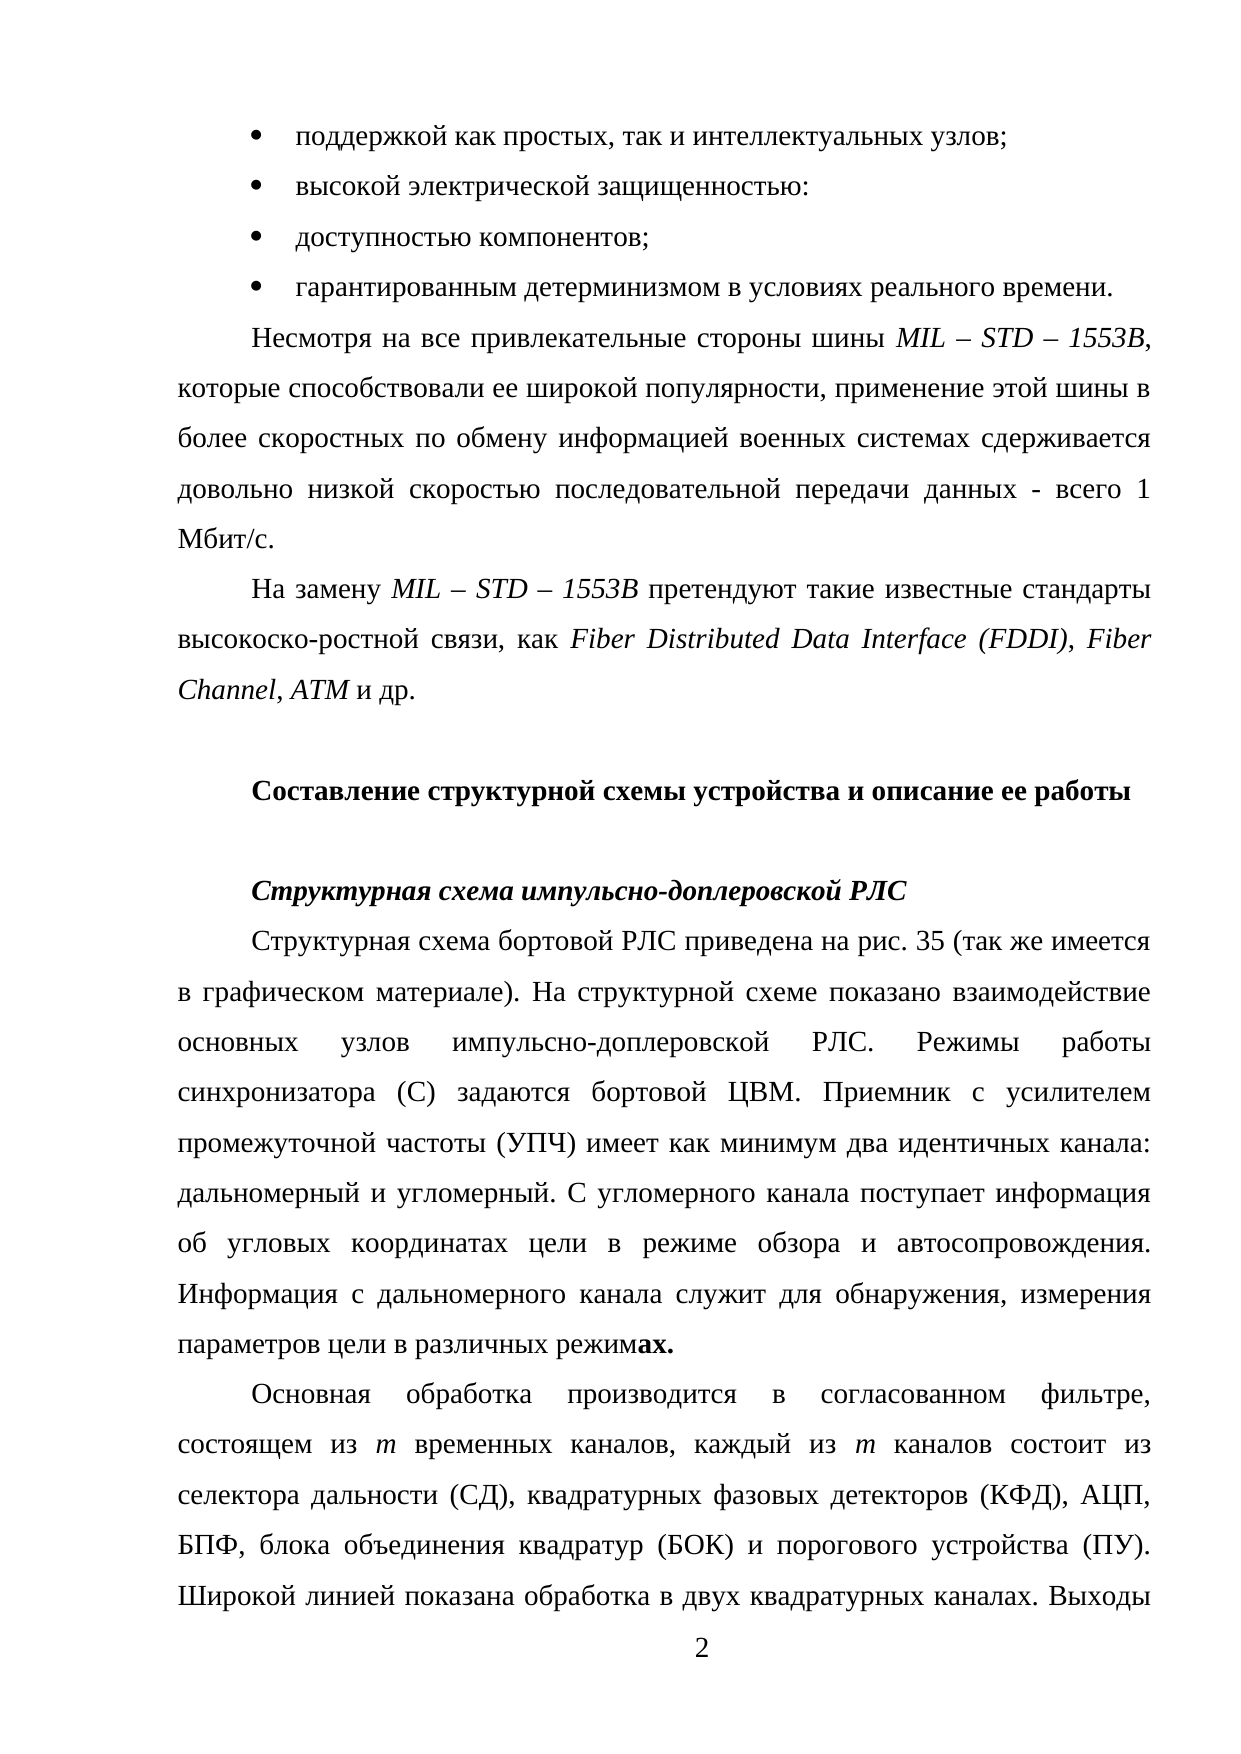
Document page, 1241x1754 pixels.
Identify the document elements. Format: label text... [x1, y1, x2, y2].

list гарантированным детерминизмом в условиях реального времени. [177, 269, 1152, 303]
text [177, 1376, 1152, 1611]
text Структурная схема импульсно-доплеровской РЛС [177, 873, 1152, 907]
list поддержкой как простых, так и интеллектуальных узлов; [177, 118, 1152, 152]
text Структурная схема бортовой РЛС приведена на рис. 35 (так же имеется в графическом материале). На структурной схеме показано взаимодействие основных узлов импульсно-доплеровской РЛС. Режимы работы синхронизатора (С) задаются бортовой ЦВМ. Приемник с усилителем промежуточной частоты (УПЧ) имеет как минимум два идентичных канала: дальномерный и угломерный. С угломерного канала поступает информация об угловых координатах цели в режиме обзора и автосопровождения. Информация с дальномерного канала служит для обнаружения, измерения параметров цели в различных режимах. [177, 923, 1152, 1359]
text На замену MIL – STD – 1553B претендуют такие известные стандарты высокоско-ростной связи, как Fiber Distributed Data Interface (FDDI), Fiber Channel, ATM и др. [177, 571, 1152, 706]
list доступностью компонентов; [177, 219, 1152, 253]
text Составление структурной схемы устройства и описание ее работы [177, 773, 1152, 806]
list высокой электрической защищенностью: [177, 168, 1152, 202]
text Несмотря на все привлекательные стороны шины MIL – STD – 1553B, которые способствовали ее широкой популярности, применение этой шины в более скоростных по обмену информацией военных системах сдерживается довольно низкой скоростью последовательной передачи данных - всего 1 Мбит/с. [177, 320, 1152, 554]
